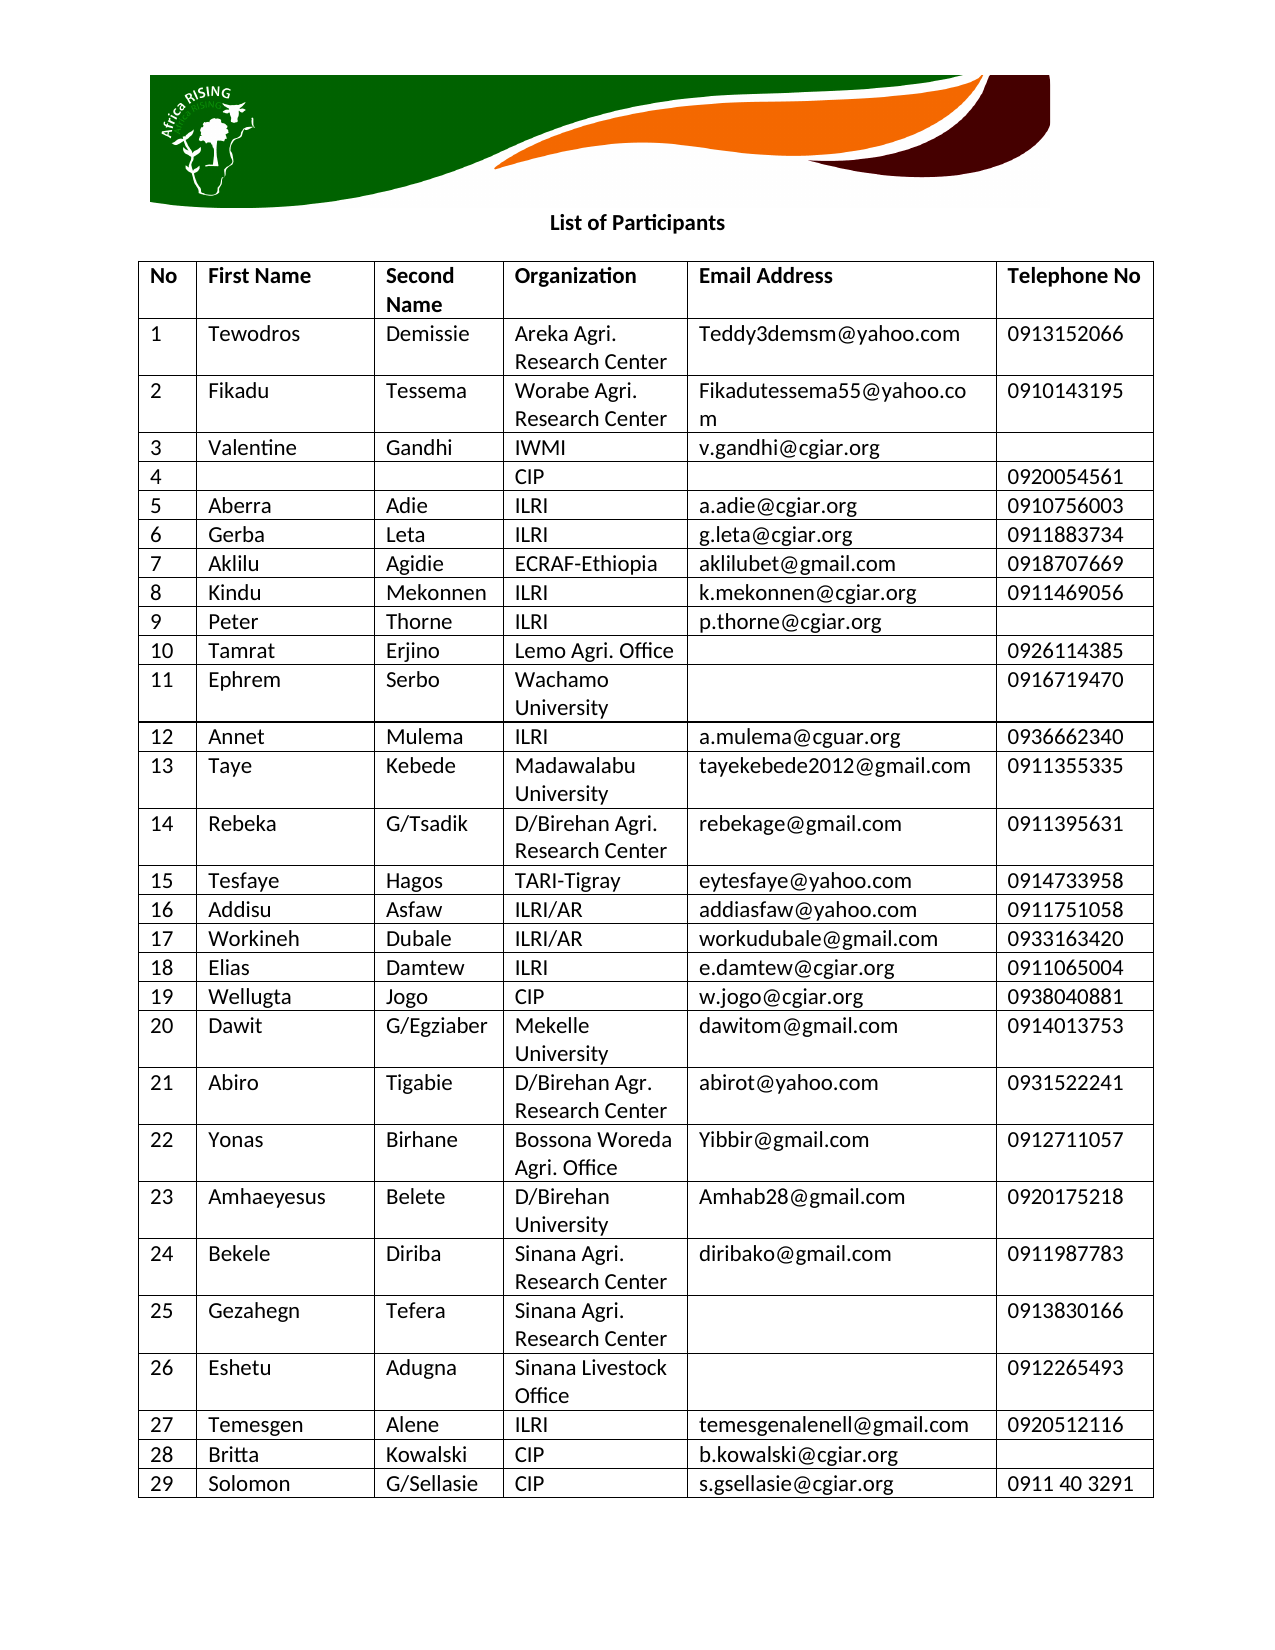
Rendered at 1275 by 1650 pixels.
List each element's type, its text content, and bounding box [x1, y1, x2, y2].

table_cell Adie [375, 491, 503, 519]
table_cell Madawalabu University [504, 752, 687, 808]
table_cell [997, 433, 1153, 461]
table_cell Annet [197, 723, 374, 751]
table_cell k.mekonnen@cgiar.org [688, 578, 996, 606]
table_cell 3 [139, 433, 196, 461]
table_cell 26 [139, 1354, 196, 1409]
table_cell [688, 1296, 996, 1352]
table_cell 0938040881 [997, 982, 1153, 1010]
table_cell Sinana Agri. Research Center [504, 1296, 687, 1352]
table_cell [688, 462, 996, 490]
table_cell 8 [139, 578, 196, 606]
table_cell TARI-Tigray [504, 866, 687, 894]
table_cell Bossona Woreda Agri. Office [504, 1125, 687, 1181]
table_cell Kindu [197, 578, 374, 606]
table_cell Mulema [375, 723, 503, 751]
table_cell 25 [139, 1296, 196, 1352]
table_cell Wachamo University [504, 665, 687, 721]
table_cell Abiro [197, 1068, 374, 1124]
table_cell D/Birehan Agr. Research Center [504, 1068, 687, 1124]
table_cell Hagos [375, 866, 503, 894]
table_cell Lemo Agri. Office [504, 636, 687, 664]
table_cell 0911395631 [997, 809, 1153, 865]
table_header First Name [197, 262, 374, 318]
table_cell ILRI [504, 723, 687, 751]
table_header Organization [504, 262, 687, 318]
table_cell Kowalski [375, 1440, 503, 1468]
table_cell 0911469056 [997, 578, 1153, 606]
table_cell [997, 607, 1153, 635]
table_cell Rebeka [197, 809, 374, 865]
table_cell a.adie@cgiar.org [688, 491, 996, 519]
table_cell Fikadu [197, 376, 374, 432]
table_cell 0920175218 [997, 1182, 1153, 1238]
table_cell ILRI [504, 491, 687, 519]
table_cell 0936662340 [997, 723, 1153, 751]
table_cell v.gandhi@cgiar.org [688, 433, 996, 461]
table_header Second Name [375, 262, 503, 318]
table_cell 1 [139, 319, 196, 375]
table_cell rebekage@gmail.com [688, 809, 996, 865]
table_cell g.leta@cgiar.org [688, 520, 996, 548]
table_cell Alene [375, 1411, 503, 1439]
table_cell CIP [504, 1440, 687, 1468]
table_cell Workineh [197, 924, 374, 952]
table_cell 20 [139, 1011, 196, 1067]
table_cell 0920512116 [997, 1411, 1153, 1439]
table_cell 0914013753 [997, 1011, 1153, 1067]
table_cell 23 [139, 1182, 196, 1238]
table_cell 0913152066 [997, 319, 1153, 375]
table_cell 16 [139, 895, 196, 923]
table_cell 0911987783 [997, 1239, 1153, 1295]
table_cell 0910143195 [997, 376, 1153, 432]
table_cell 28 [139, 1440, 196, 1468]
table_cell 0911751058 [997, 895, 1153, 923]
table_cell a.mulema@cguar.org [688, 723, 996, 751]
table_cell [688, 665, 996, 721]
table_cell IWMI [504, 433, 687, 461]
table_cell Tessema [375, 376, 503, 432]
text List of Participants [150, 208, 1125, 236]
table_cell 10 [139, 636, 196, 664]
table_cell 0920054561 [997, 462, 1153, 490]
table_cell Taye [197, 752, 374, 808]
table_cell Demissie [375, 319, 503, 375]
table_cell Gerba [197, 520, 374, 548]
table_cell 9 [139, 607, 196, 635]
table_cell G/Egziaber [375, 1011, 503, 1067]
table_cell [688, 1354, 996, 1409]
table_cell Serbo [375, 665, 503, 721]
table_header No [139, 262, 196, 318]
table_cell Tamrat [197, 636, 374, 664]
table_cell aklilubet@gmail.com [688, 549, 996, 577]
table_cell Kebede [375, 752, 503, 808]
table_cell 12 [139, 723, 196, 751]
table_cell 0911355335 [997, 752, 1153, 808]
table_cell Jogo [375, 982, 503, 1010]
table_cell [197, 462, 374, 490]
table_cell CIP [504, 982, 687, 1010]
table_cell Fikadutessema55@yahoo.com [688, 376, 996, 432]
table_cell Yibbir@gmail.com [688, 1125, 996, 1181]
table_cell D/Birehan University [504, 1182, 687, 1238]
table_cell Elias [197, 953, 374, 981]
table_cell Britta [197, 1440, 374, 1468]
table_cell Aklilu [197, 549, 374, 577]
table_cell s.gsellasie@cgiar.org [688, 1469, 996, 1497]
table_cell 0911883734 [997, 520, 1153, 548]
table_cell 0912711057 [997, 1125, 1153, 1181]
table_cell Amhaeyesus [197, 1182, 374, 1238]
table_cell Tesfaye [197, 866, 374, 894]
table_cell 0918707669 [997, 549, 1153, 577]
table_cell CIP [504, 462, 687, 490]
table_cell Erjino [375, 636, 503, 664]
table_cell 24 [139, 1239, 196, 1295]
table_cell abirot@yahoo.com [688, 1068, 996, 1124]
table_cell 0913830166 [997, 1296, 1153, 1352]
table_cell Leta [375, 520, 503, 548]
table_cell Temesgen [197, 1411, 374, 1439]
table_cell Damtew [375, 953, 503, 981]
table_cell Eshetu [197, 1354, 374, 1409]
table_cell 0912265493 [997, 1354, 1153, 1409]
table_cell G/Tsadik [375, 809, 503, 865]
table_cell dawitom@gmail.com [688, 1011, 996, 1067]
table_cell Valentine [197, 433, 374, 461]
table_cell 6 [139, 520, 196, 548]
table_cell Birhane [375, 1125, 503, 1181]
table_cell Gezahegn [197, 1296, 374, 1352]
table_cell G/Sellasie [375, 1469, 503, 1497]
table_cell 21 [139, 1068, 196, 1124]
table_cell 18 [139, 953, 196, 981]
table_cell 7 [139, 549, 196, 577]
table_cell Gandhi [375, 433, 503, 461]
table_cell Peter [197, 607, 374, 635]
table_cell 22 [139, 1125, 196, 1181]
table_cell p.thorne@cgiar.org [688, 607, 996, 635]
table_cell Ephrem [197, 665, 374, 721]
table_cell CIP [504, 1469, 687, 1497]
table_cell 5 [139, 491, 196, 519]
table_cell ILRI [504, 578, 687, 606]
table_header Email Address [688, 262, 996, 318]
table_cell 0931522241 [997, 1068, 1153, 1124]
table_cell Aberra [197, 491, 374, 519]
table_cell 4 [139, 462, 196, 490]
table_cell ILRI [504, 1411, 687, 1439]
table_cell ECRAF-Ethiopia [504, 549, 687, 577]
picture [150, 75, 1050, 208]
table_cell 0926114385 [997, 636, 1153, 664]
table_cell Sinana Livestock Office [504, 1354, 687, 1409]
table_cell Agidie [375, 549, 503, 577]
table_cell Teddy3demsm@yahoo.com [688, 319, 996, 375]
table_header Telephone No [997, 262, 1153, 318]
table_cell 17 [139, 924, 196, 952]
table_cell Worabe Agri. Research Center [504, 376, 687, 432]
table_cell Dawit [197, 1011, 374, 1067]
table_cell Wellugta [197, 982, 374, 1010]
table_cell Amhab28@gmail.com [688, 1182, 996, 1238]
table_cell Bekele [197, 1239, 374, 1295]
table_cell Sinana Agri. Research Center [504, 1239, 687, 1295]
table_cell 2 [139, 376, 196, 432]
table_cell 27 [139, 1411, 196, 1439]
table_cell Solomon [197, 1469, 374, 1497]
table_cell eytesfaye@yahoo.com [688, 866, 996, 894]
table_cell Thorne [375, 607, 503, 635]
table_cell w.jogo@cgiar.org [688, 982, 996, 1010]
table_cell 0916719470 [997, 665, 1153, 721]
table_cell Mekelle University [504, 1011, 687, 1067]
table_cell 15 [139, 866, 196, 894]
table_cell Addisu [197, 895, 374, 923]
table_cell 29 [139, 1469, 196, 1497]
table_cell ILRI [504, 520, 687, 548]
table_cell [688, 636, 996, 664]
table_cell Diriba [375, 1239, 503, 1295]
table_cell Areka Agri. Research Center [504, 319, 687, 375]
table_cell diribako@gmail.com [688, 1239, 996, 1295]
table_cell Tefera [375, 1296, 503, 1352]
table_cell D/Birehan Agri. Research Center [504, 809, 687, 865]
table_cell tayekebede2012@gmail.com [688, 752, 996, 808]
table_cell 11 [139, 665, 196, 721]
table_cell 0914733958 [997, 866, 1153, 894]
table_cell Dubale [375, 924, 503, 952]
table_cell temesgenalenell@gmail.com [688, 1411, 996, 1439]
table_cell 0910756003 [997, 491, 1153, 519]
table_cell Mekonnen [375, 578, 503, 606]
table_cell addiasfaw@yahoo.com [688, 895, 996, 923]
table_cell workudubale@gmail.com [688, 924, 996, 952]
table_cell ILRI [504, 953, 687, 981]
table_cell ILRI/AR [504, 924, 687, 952]
table_cell Yonas [197, 1125, 374, 1181]
table_cell 0933163420 [997, 924, 1153, 952]
table_cell Belete [375, 1182, 503, 1238]
table_cell b.kowalski@cgiar.org [688, 1440, 996, 1468]
table_cell Tewodros [197, 319, 374, 375]
table_cell 19 [139, 982, 196, 1010]
table_cell 0911 40 3291 [997, 1469, 1153, 1497]
table_cell Tigabie [375, 1068, 503, 1124]
table_cell e.damtew@cgiar.org [688, 953, 996, 981]
table_cell 13 [139, 752, 196, 808]
table_cell ILRI/AR [504, 895, 687, 923]
table_cell 14 [139, 809, 196, 865]
table_cell 0911065004 [997, 953, 1153, 981]
table_cell ILRI [504, 607, 687, 635]
table_cell [375, 462, 503, 490]
table_cell [997, 1440, 1153, 1468]
table_cell Asfaw [375, 895, 503, 923]
table_cell Adugna [375, 1354, 503, 1409]
